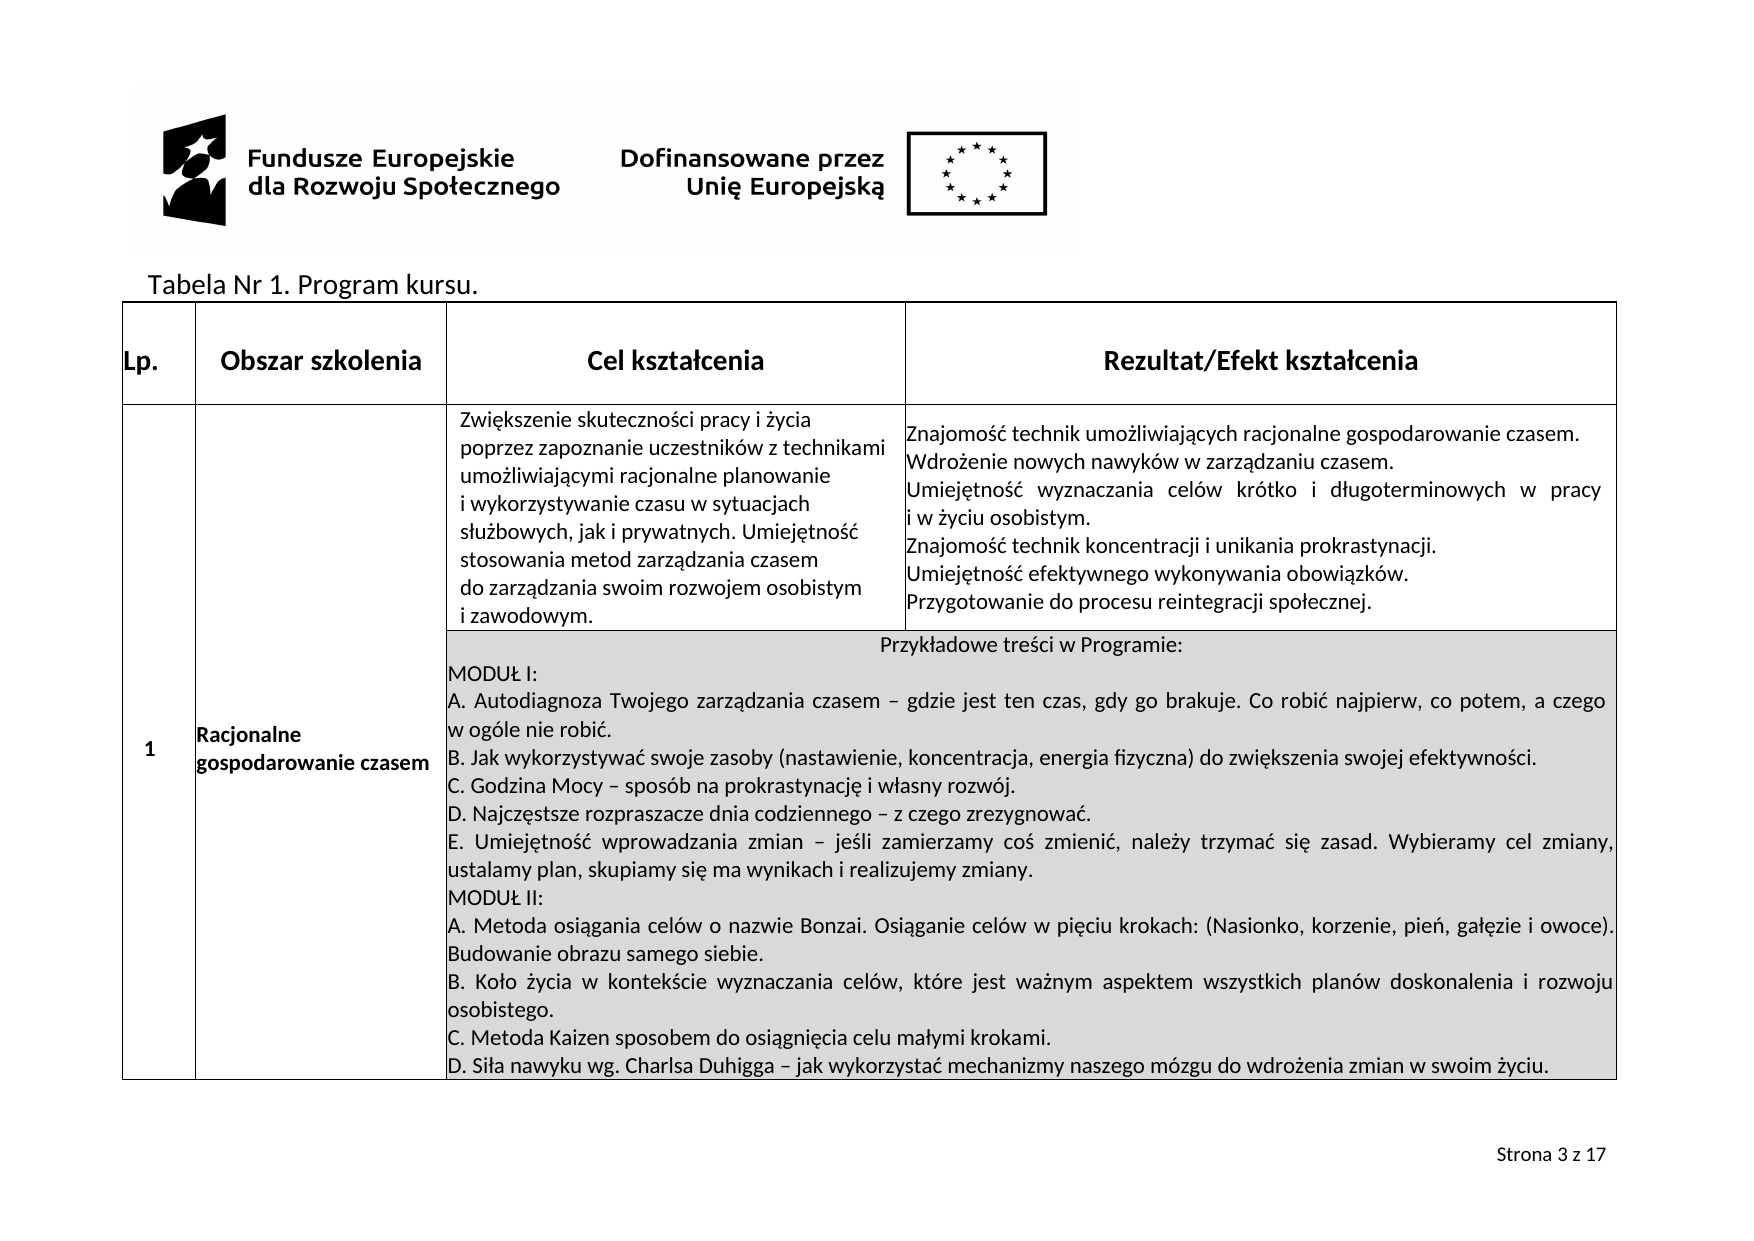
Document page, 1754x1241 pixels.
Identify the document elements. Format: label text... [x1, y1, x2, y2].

table_cell Racjonalne gospodarowanie czasem [196, 405, 446, 1079]
table_header Rezultat/Efekt kształcenia [906, 303, 1616, 404]
table_cell Przykładowe treści w Programie: MODUŁ I: A. Autodiagnoza Twojego zarządzania czasem – gdzie jest ten czas, gdy go brakuje. Co robić najpierw, co potem, a czego w ogóle nie robić. B. Jak wykorzystywać swoje zasoby (nastawienie, koncentracja, energia fizyczna) do zwiększenia swojej efektywności. C. Godzina Mocy – sposób na prokrastynację i własny rozwój. D. Najczęstsze rozpraszacze dnia codziennego – z czego zrezygnować. E. Umiejętność wprowadzania zmian – jeśli zamierzamy coś zmienić, należy trzymać się zasad. Wybieramy cel zmiany, ustalamy plan, skupiamy się ma wynikach i realizujemy zmiany. MODUŁ II: A. Metoda osiągania celów o nazwie Bonzai. Osiąganie celów w pięciu krokach: (Nasionko, korzenie, pień, gałęzie i owoce). Budowanie obrazu samego siebie. B. Koło życia w kontekście wyznaczania celów, które jest ważnym aspektem wszystkich planów doskonalenia i rozwoju osobistego. C. Metoda Kaizen sposobem do osiągnięcia celu małymi krokami. D. Siła nawyku wg. Charlsa Duhigga – jak wykorzystać mechanizmy naszego mózgu do wdrożenia zmian w swoim życiu. [447, 631, 1616, 1079]
picture [132, 86, 1078, 254]
table_header Obszar szkolenia [196, 303, 446, 404]
table_header Cel kształcenia [447, 303, 905, 404]
table_cell Znajomość technik umożliwiających racjonalne gospodarowanie czasem. Wdrożenie nowych nawyków w zarządzaniu czasem. Umiejętność wyznaczania celów krótko i długoterminowych w pracy i w życiu osobistym. Znajomość technik koncentracji i unikania prokrastynacji. Umiejętność efektywnego wykonywania obowiązków. Przygotowanie do procesu reintegracji społecznej. [906, 405, 1616, 629]
table_cell 1 [123, 405, 195, 1079]
list Tabela Nr 1. Program kursu. [148, 266, 1606, 301]
table_header Lp. [123, 303, 195, 404]
table_cell Zwiększenie skuteczności pracy i życia poprzez zapoznanie uczestników z technikami umożliwiającymi racjonalne planowanie i wykorzystywanie czasu w sytuacjach służbowych, jak i prywatnych. Umiejętność stosowania metod zarządzania czasem do zarządzania swoim rozwojem osobistym i zawodowym. [447, 405, 905, 629]
